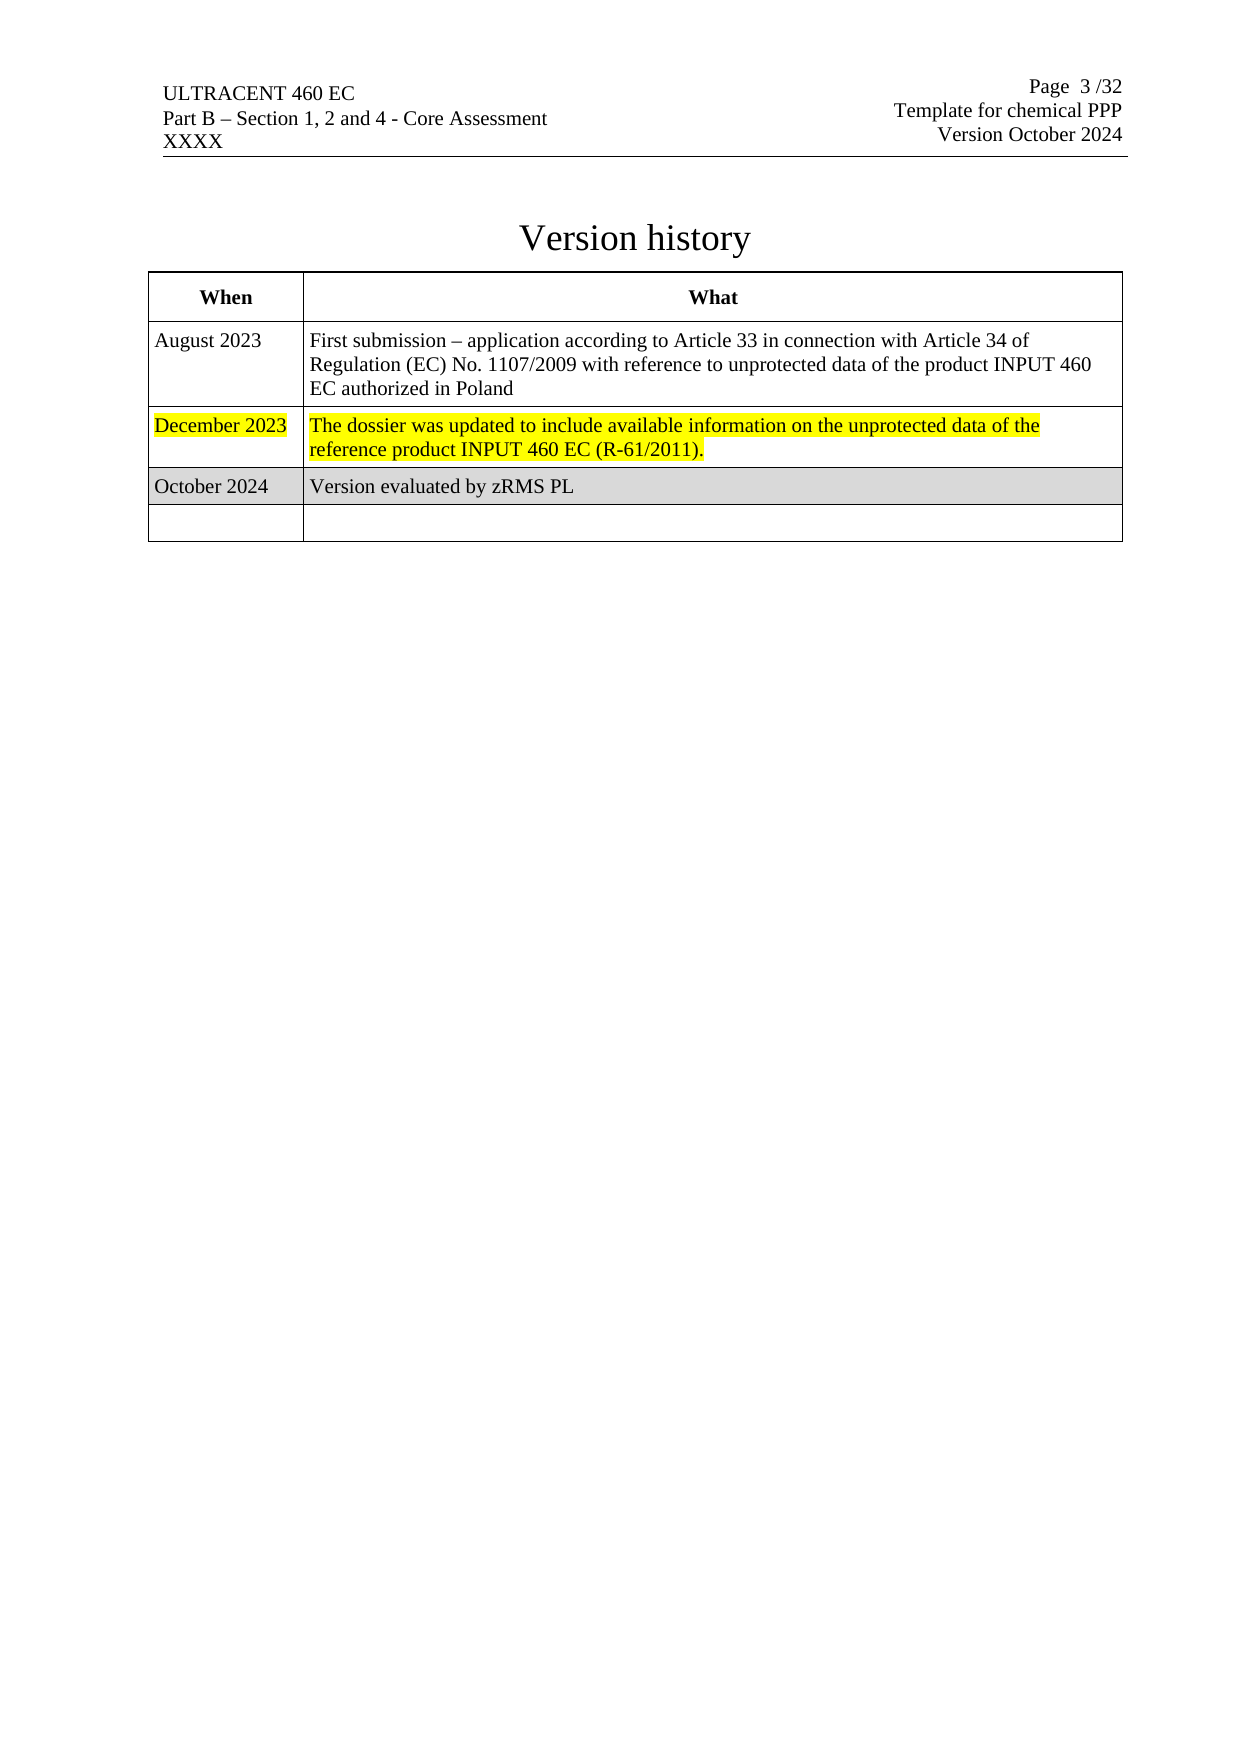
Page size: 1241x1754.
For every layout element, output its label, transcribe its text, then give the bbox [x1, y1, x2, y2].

table_cell [149, 505, 303, 541]
table_header When [149, 273, 303, 321]
table_cell August 2023 [149, 322, 303, 406]
table_cell The dossier was updated to include available information on the unprotected data of the reference product INPUT 460 EC (R-61/2011). [304, 407, 1122, 467]
table_cell December 2023 [149, 407, 303, 467]
table_cell October 2024 [149, 468, 303, 504]
title Version history [148, 216, 1122, 259]
table_cell [304, 505, 1122, 541]
table_header What [304, 273, 1122, 321]
table_cell Version evaluated by zRMS PL [304, 468, 1122, 504]
table_cell First submission – application according to Article 33 in connection with Article 34 of Regulation (EC) No. 1107/2009 with reference to unprotected data of the product INPUT 460 EC authorized in Poland [304, 322, 1122, 406]
